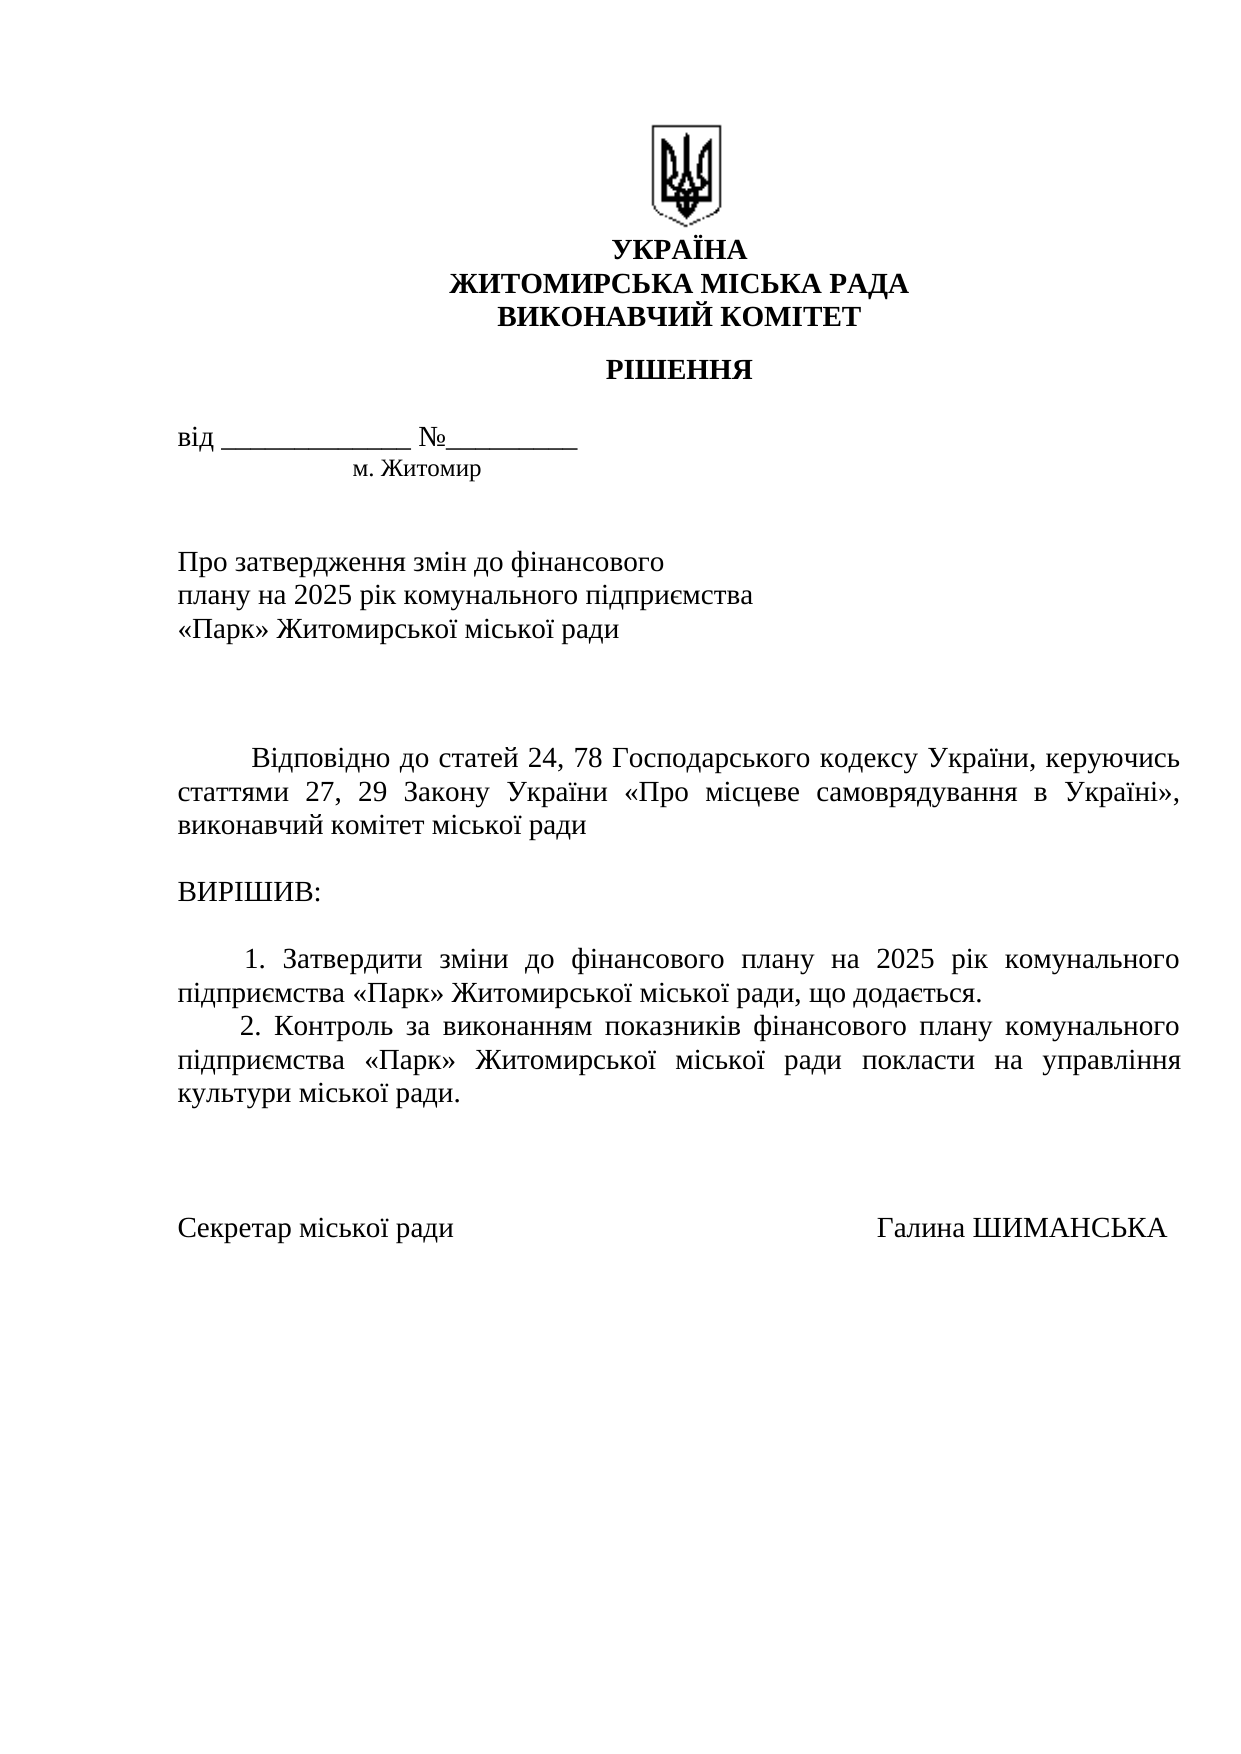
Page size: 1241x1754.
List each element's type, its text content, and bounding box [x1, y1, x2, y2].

text 1. Затвердити зміни до фінансового плану на 2025 рік комунального підприємства «Парк» Житомирської міської ради, що додається. [177, 941, 1181, 1008]
text плану на 2025 рік комунального підприємства [177, 577, 1181, 611]
text ЖИТОМИРСЬКА МІСЬКА РАДА [177, 266, 1181, 299]
text ВИРІШИВ: [177, 874, 1181, 908]
text Про затвердження змін до фінансового [177, 544, 1181, 577]
text м. Житомир [177, 453, 1181, 481]
text «Парк» Житомирської міської ради [177, 611, 1181, 644]
text ВИКОНАВЧИЙ КОМІТЕТ [177, 299, 1181, 333]
text від _____________ №_________ [177, 419, 1181, 453]
text 2. Контроль за виконанням показників фінансового плану комунального підприємства «Парк» Житомирської міської ради покласти на управління культури міської ради. [177, 1008, 1181, 1109]
text Відповідно до статей 24, 78 Господарського кодексу України, керуючись статтями 27, 29 Закону України «Про місцеве самоврядування в Україні», виконавчий комітет міської ради [177, 740, 1181, 841]
text Секретар міської ради Галина ШИМАНСЬКА [177, 1210, 1181, 1243]
text РІШЕННЯ [177, 352, 1181, 386]
text УКРАЇНА [177, 232, 1181, 266]
